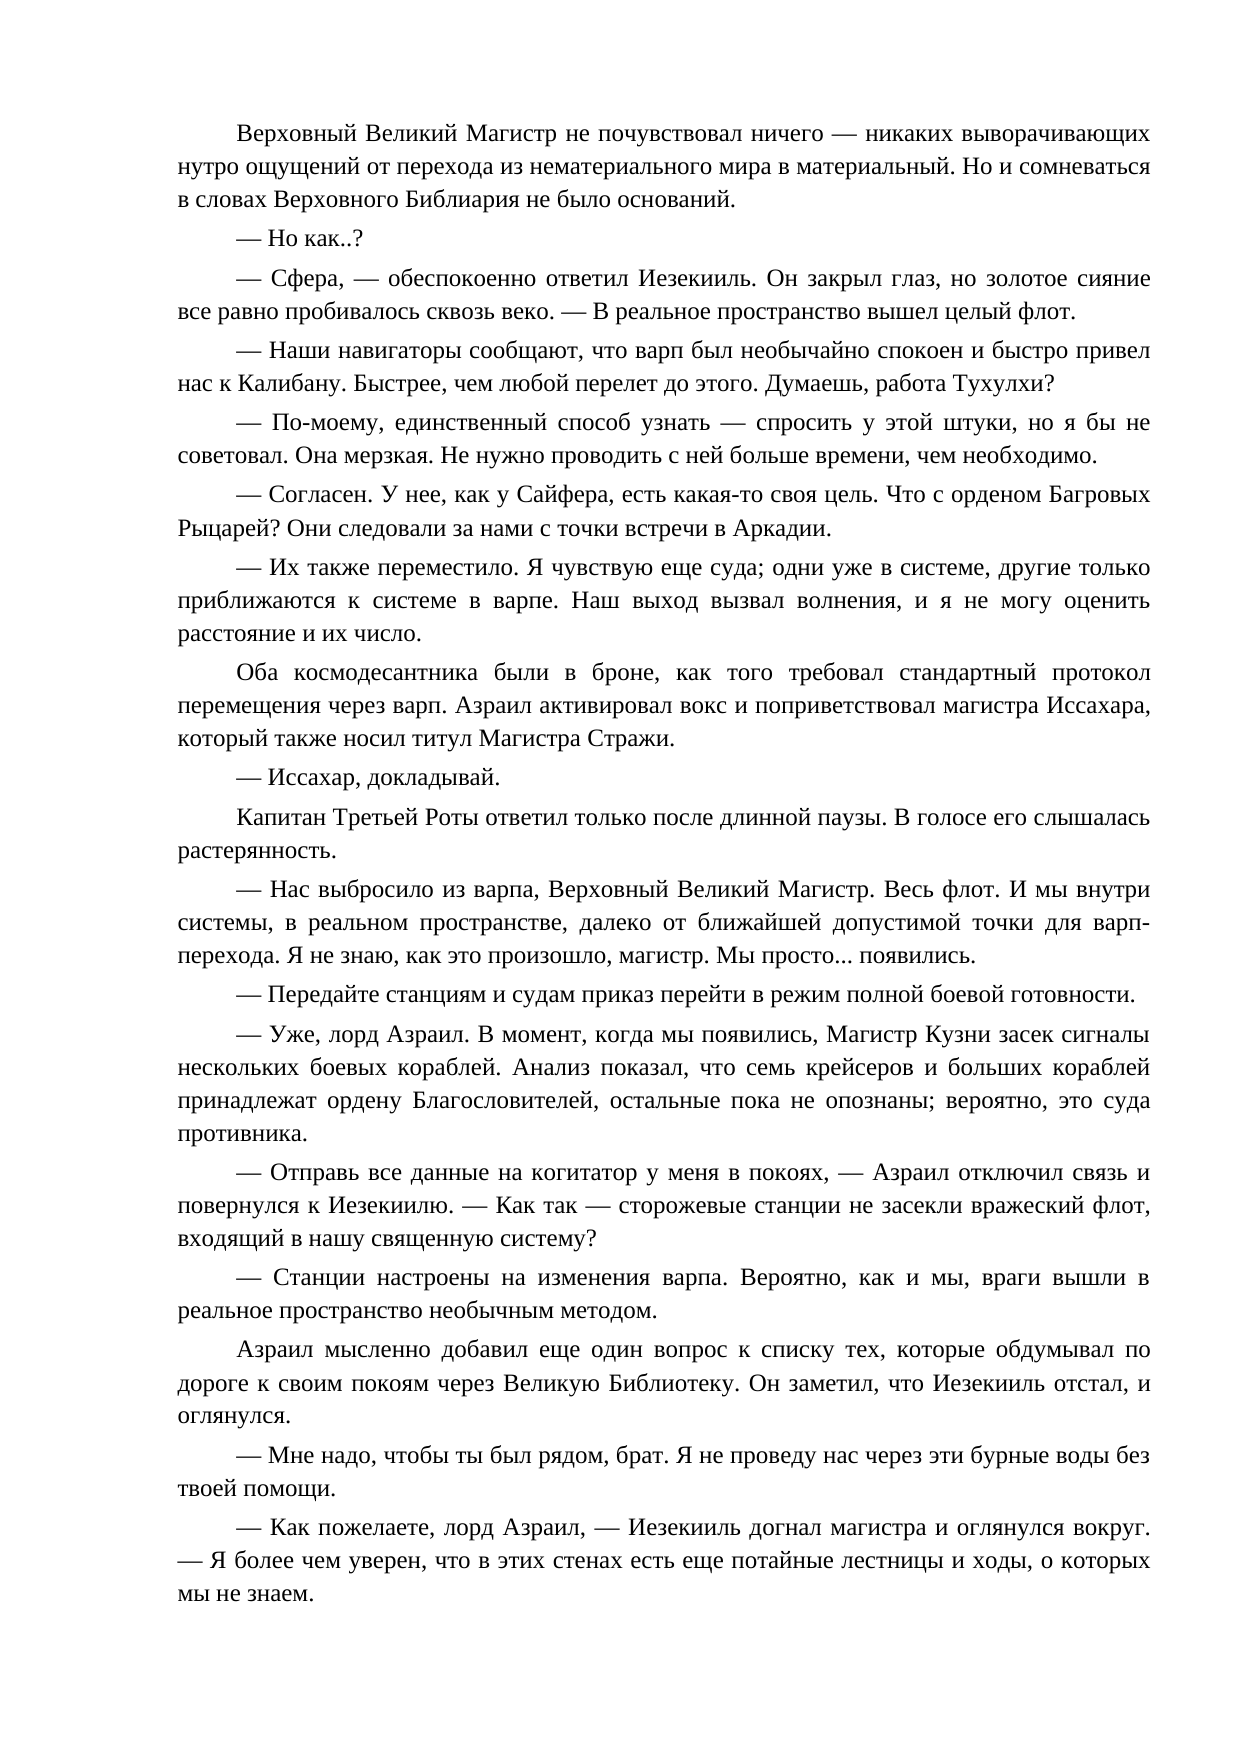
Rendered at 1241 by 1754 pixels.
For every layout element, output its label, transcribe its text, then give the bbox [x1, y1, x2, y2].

text — Как пожелаете, лорд Азраил, — Иезекииль догнал магистра и оглянулся вокруг. — Я более чем уверен, что в этих стенах есть еще потайные лестницы и ходы, о которых мы не знаем. [177, 1512, 1152, 1607]
text — Сфера, — обеспокоенно ответил Иезекииль. Он закрыл глаз, но золотое сияние все равно пробивалось сквозь веко. — В реальное пространство вышел целый флот. [177, 263, 1152, 324]
text — Но как..? [177, 223, 1152, 252]
text — Мне надо, чтобы ты был рядом, брат. Я не проведу нас через эти бурные воды без твоей помощи. [177, 1440, 1152, 1502]
text — Наши навигаторы сообщают, что варп был необычайно спокоен и быстро привел нас к Калибану. Быстрее, чем любой перелет до этого. Думаешь, работа Тухулхи? [177, 335, 1152, 397]
text Капитан Третьей Роты ответил только после длинной паузы. В голосе его слышалась растерянность. [177, 802, 1152, 863]
text — По-моему, единственный способ узнать — спросить у этой штуки, но я бы не советовал. Она мерзкая. Не нужно проводить с ней больше времени, чем необходимо. [177, 407, 1152, 469]
text Верховный Великий Магистр не почувствовал ничего — никаких выворачивающих нутро ощущений от перехода из нематериального мира в материальный. Но и сомневаться в словах Верховного Библиария не было оснований. [177, 118, 1152, 213]
text — Нас выбросило из варпа, Верховный Великий Магистр. Весь флот. И мы внутри системы, в реальном пространстве, далеко от ближайшей допустимой точки для варп-перехода. Я не знаю, как это произошло, магистр. Мы просто... появились. [177, 874, 1152, 969]
text — Передайте станциям и судам приказ перейти в режим полной боевой готовности. [177, 979, 1152, 1008]
text — Уже, лорд Азраил. В момент, когда мы появились, Магистр Кузни засек сигналы нескольких боевых кораблей. Анализ показал, что семь крейсеров и больших кораблей принадлежат ордену Благословителей, остальные пока не опознаны; вероятно, это суда противника. [177, 1019, 1152, 1146]
text — Станции настроены на изменения варпа. Вероятно, как и мы, враги вышли в реальное пространство необычным методом. [177, 1262, 1152, 1324]
text — Согласен. У нее, как у Сайфера, есть какая-то своя цель. Что с орденом Багровых Рыцарей? Они следовали за нами с точки встречи в Аркадии. [177, 479, 1152, 541]
text Азраил мысленно добавил еще один вопрос к списку тех, которые обдумывал по дороге к своим покоям через Великую Библиотеку. Он заметил, что Иезекииль отстал, и оглянулся. [177, 1334, 1152, 1429]
text — Иссахар, докладывай. [177, 762, 1152, 791]
text Оба космодесантника были в броне, как того требовал стандартный протокол перемещения через варп. Азраил активировал вокс и поприветствовал магистра Иссахара, который также носил титул Магистра Стражи. [177, 657, 1152, 752]
text — Их также переместило. Я чувствую еще суда; одни уже в системе, другие только приближаются к системе в варпе. Наш выход вызвал волнения, и я не могу оценить расстояние и их число. [177, 552, 1152, 647]
text — Отправь все данные на когитатор у меня в покоях, — Азраил отключил связь и повернулся к Иезекиилю. — Как так — сторожевые станции не засекли вражеский флот, входящий в нашу священную систему? [177, 1157, 1152, 1252]
